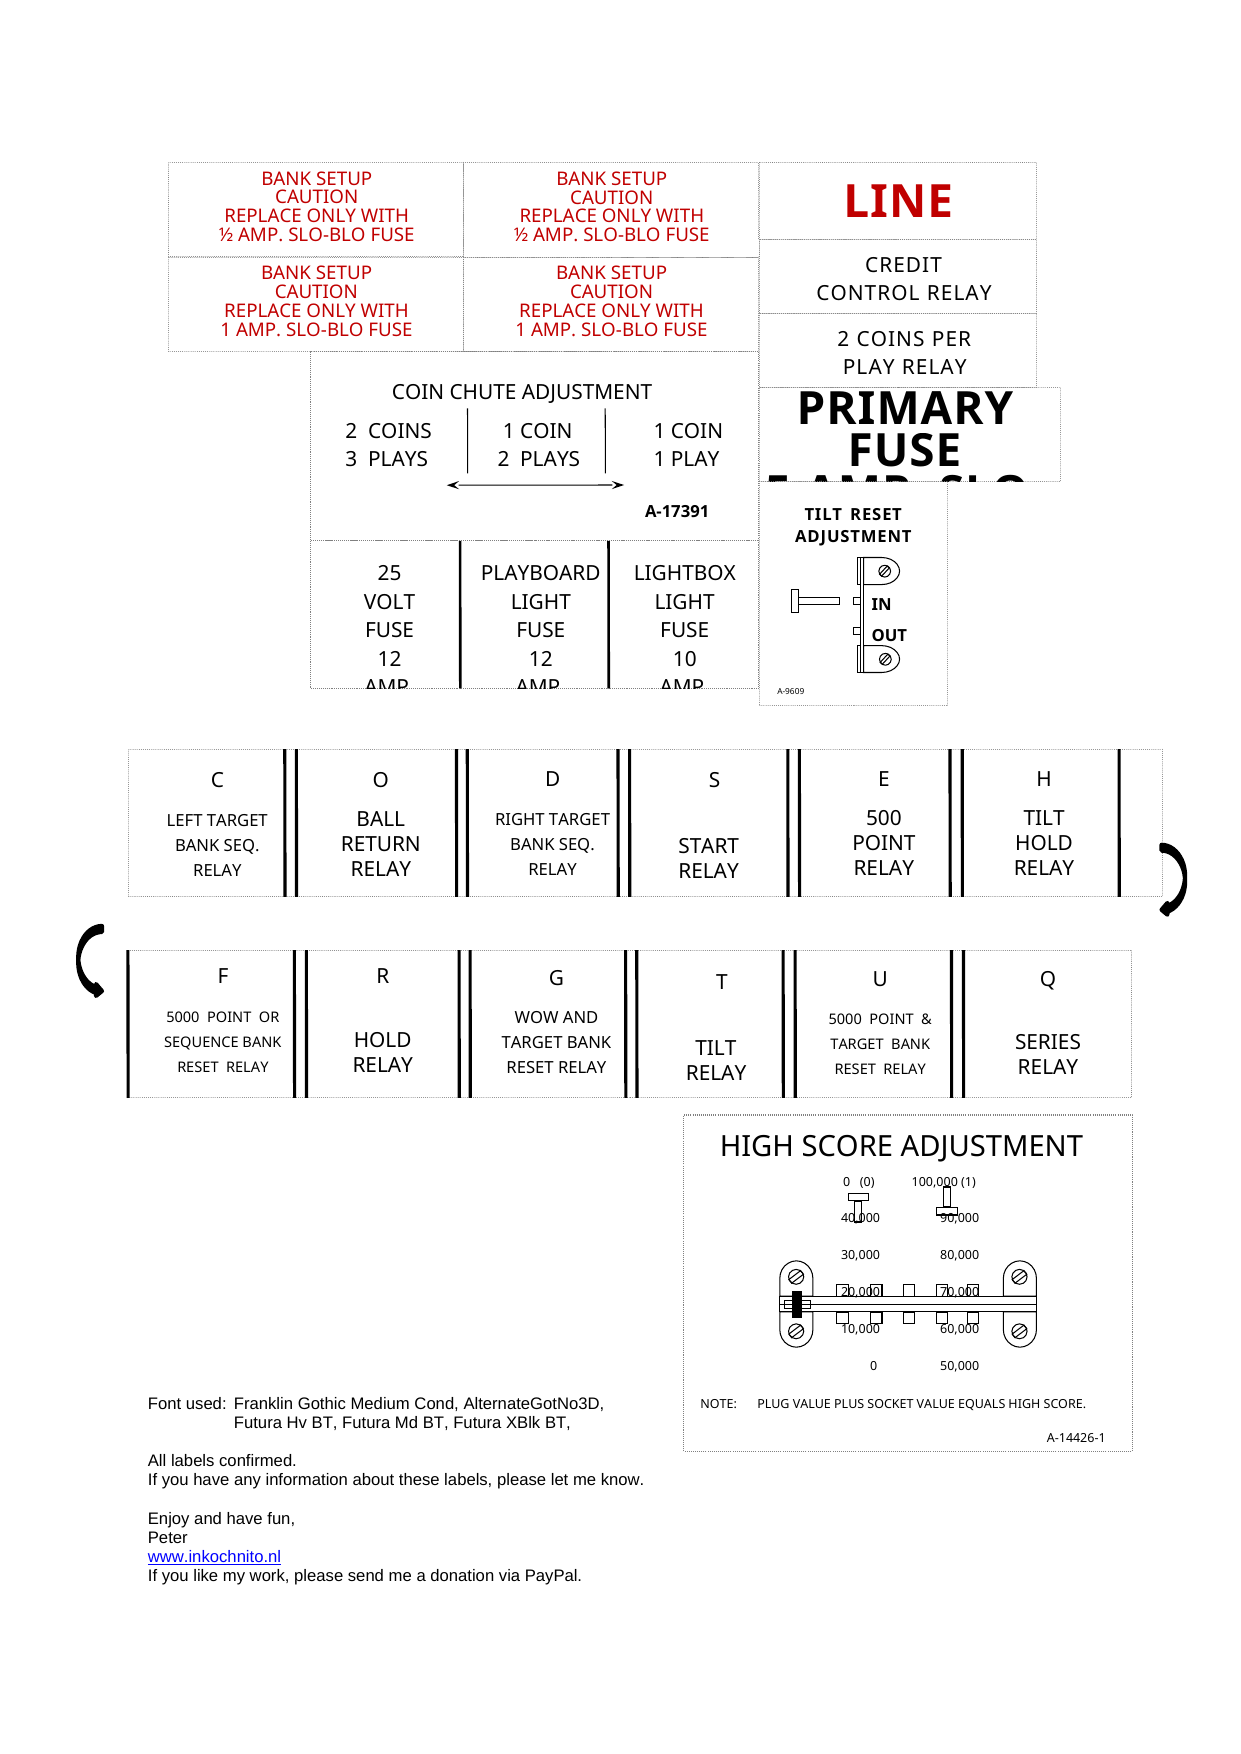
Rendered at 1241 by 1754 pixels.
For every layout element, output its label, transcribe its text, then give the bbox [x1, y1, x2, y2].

text Peter [148, 1528, 1093, 1547]
text www.inkochnito.nl [148, 1547, 1093, 1566]
text If you like my work, please send me a donation via PayPal. [148, 1566, 1093, 1585]
text Font used: Franklin Gothic Medium Cond, AlternateGotNo3D, Futura Hv BT, Futura Md BT, Futura XBlk BT, [148, 1393, 1093, 1432]
text Enjoy and have fun, [148, 1508, 1093, 1528]
text If you have any information about these labels, please let me know. [148, 1470, 1093, 1489]
text All labels confirmed. [148, 1451, 1093, 1470]
